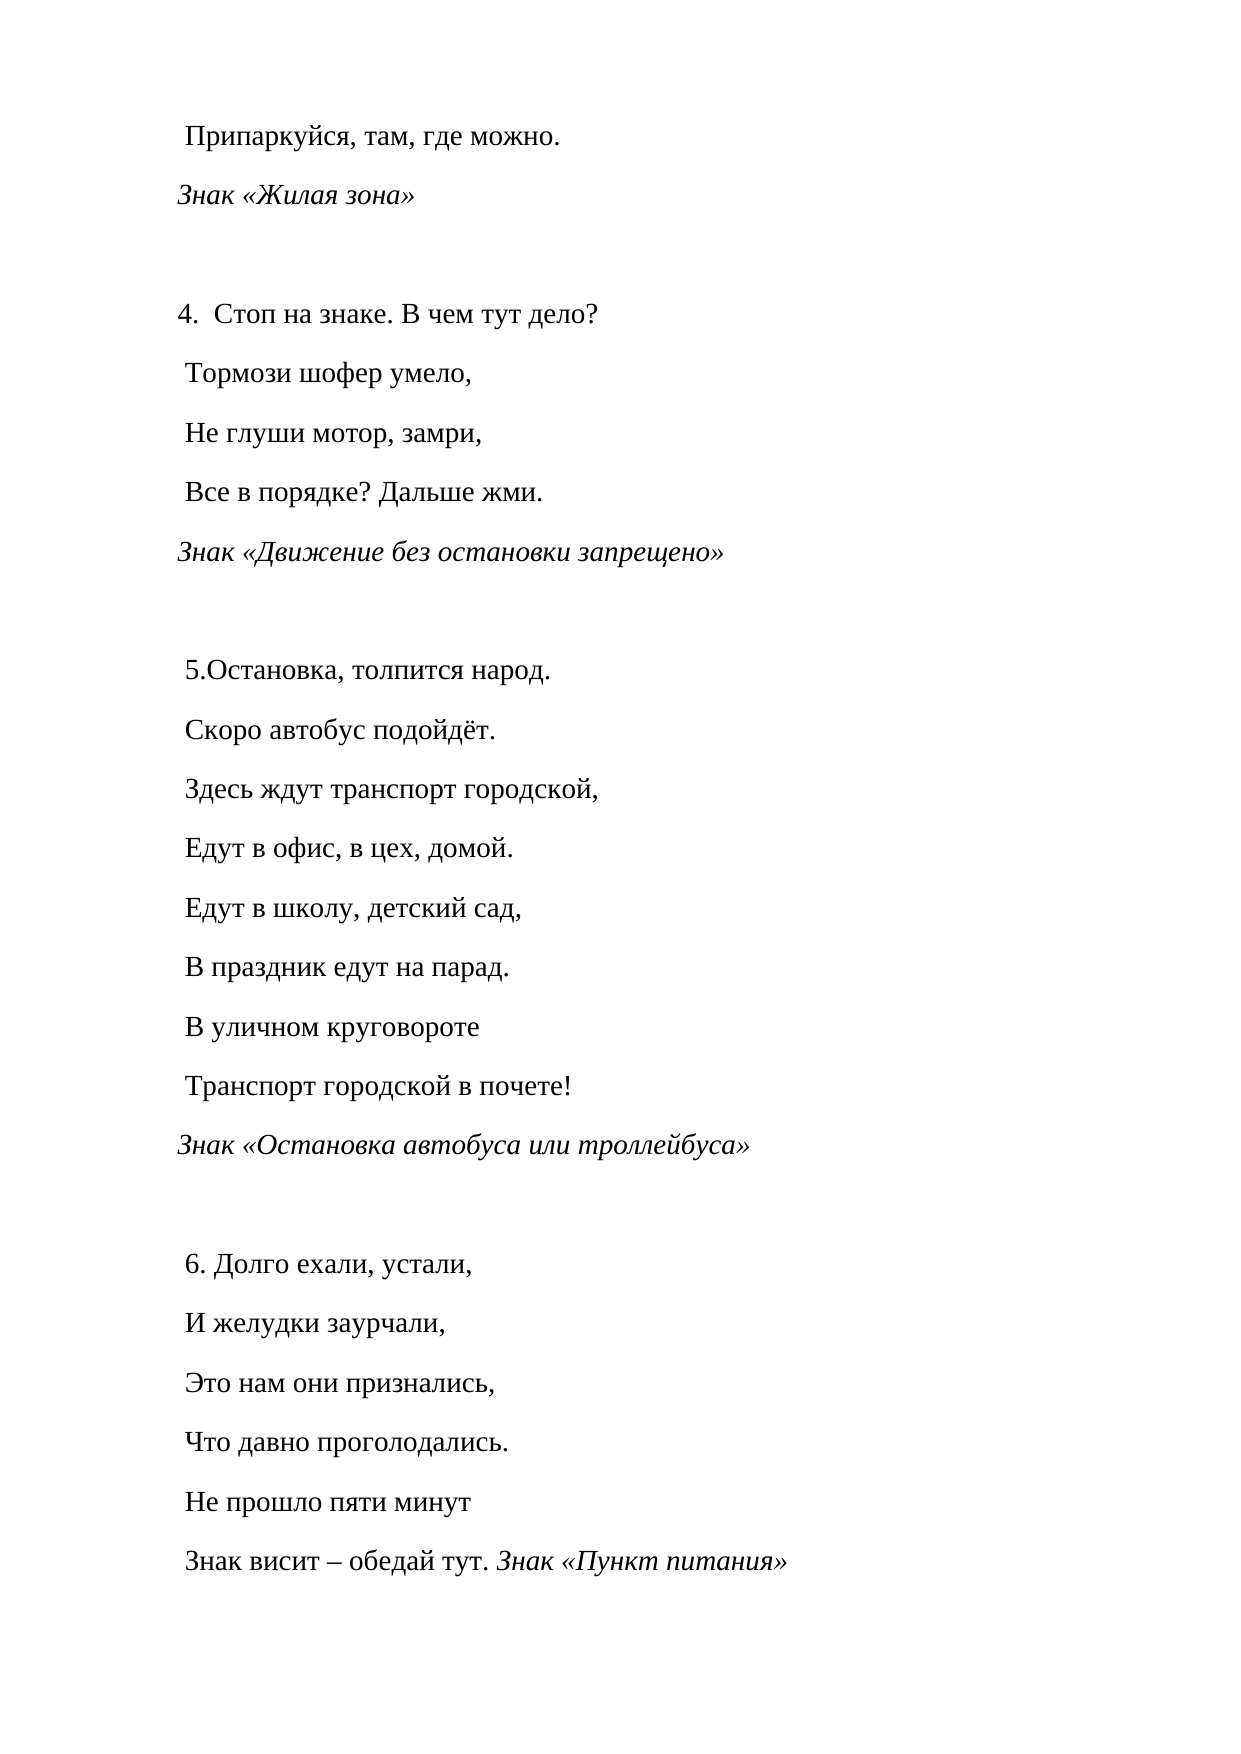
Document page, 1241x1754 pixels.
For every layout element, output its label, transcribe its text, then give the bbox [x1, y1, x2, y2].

text Скоро автобус подойдёт. [177, 712, 1152, 745]
text И желудки заурчали, [177, 1306, 1152, 1339]
text 4. Стоп на знаке. В чем тут дело? [177, 296, 1152, 330]
text Это нам они признались, [177, 1365, 1152, 1398]
text 5.Остановка, толпится народ. [177, 652, 1152, 686]
text Все в порядке? Дальше жми. [177, 474, 1152, 508]
text Знак «Остановка автобуса или троллейбуса» [177, 1127, 1152, 1161]
text Транспорт городской в почете! [177, 1068, 1152, 1102]
text Знак висит – обедай тут. Знак «Пункт питания» [177, 1543, 1152, 1577]
text Что давно проголодались. [177, 1424, 1152, 1458]
text Здесь ждут транспорт городской, [177, 771, 1152, 805]
text 6. Долго ехали, устали, [177, 1246, 1152, 1280]
text В праздник едут на парад. [177, 949, 1152, 983]
text Знак «Жилая зона» [177, 177, 1152, 211]
text Тормози шофер умело, [177, 356, 1152, 389]
text Знак «Движение без остановки запрещено» [177, 534, 1152, 567]
text Не прошло пяти минут [177, 1484, 1152, 1517]
text Едут в офис, в цех, домой. [177, 831, 1152, 864]
text В уличном круговороте [177, 1009, 1152, 1042]
text Не глуши мотор, замри, [177, 415, 1152, 448]
text Едут в школу, детский сад, [177, 890, 1152, 923]
text Припаркуйся, там, где можно. [177, 118, 1152, 152]
